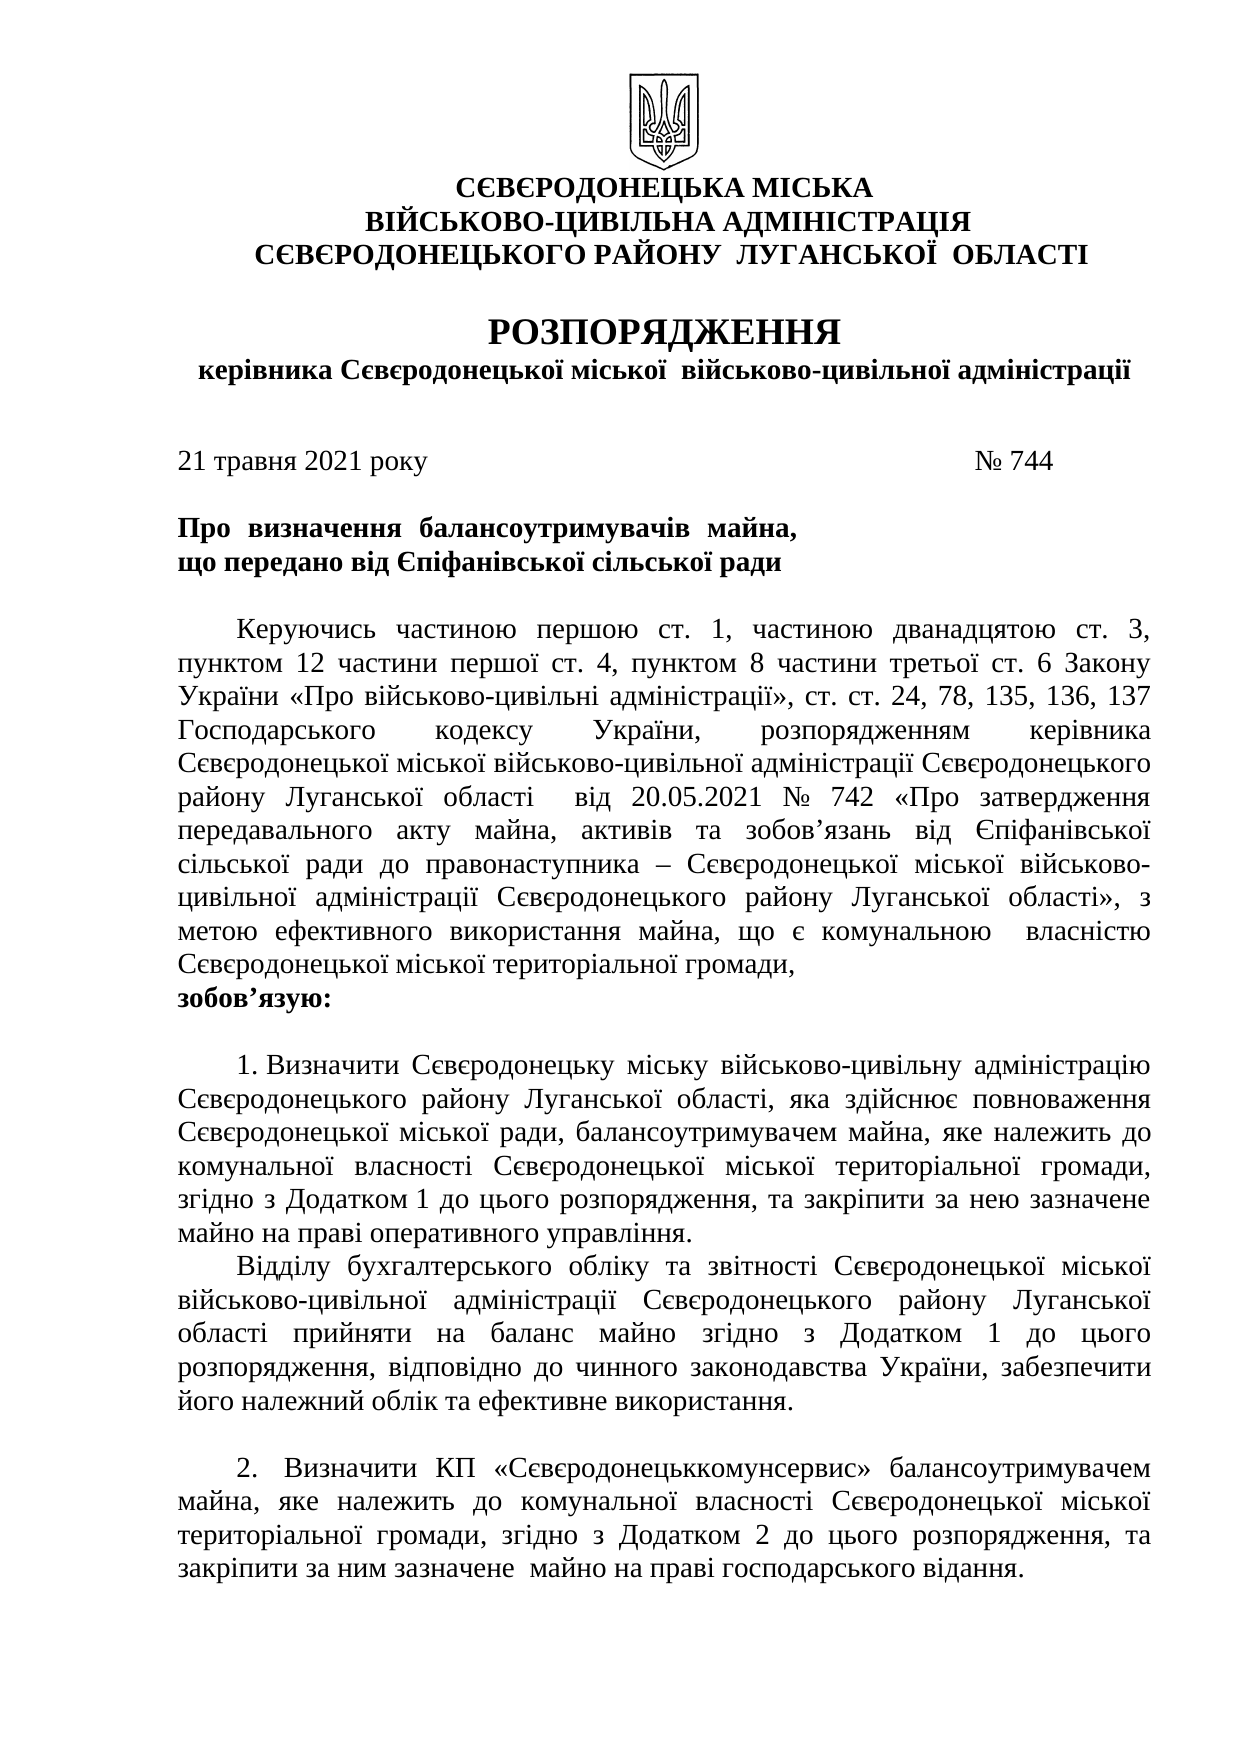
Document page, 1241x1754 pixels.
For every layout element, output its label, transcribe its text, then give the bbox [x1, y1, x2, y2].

list Визначити Сєвєродонецьку міську військово-цивільну адміністрацію Сєвєродонецького району Луганської області, яка здійснює повноваження Сєвєродонецької міської ради, балансоутримувачем майна, яке належить до комунальної власності Сєвєродонецької міської територіальної громади, згідно з Додатком 1 до цього розпорядження, та закріпити за нею зазначене майно на праві оперативного управління. [177, 1047, 1152, 1248]
text Про визначення балансоутримувачів майна, що передано від Єпіфанівської сільської ради [177, 511, 797, 578]
text керівника Сєвєродонецької міської військово-цивільної адміністрації [177, 352, 1152, 386]
text СЄВЄРОДОНЕЦЬКА МІСЬКА [177, 170, 1152, 204]
text 21 травня 2021 року № 744 [177, 443, 1152, 477]
text Керуючись частиною першою ст. 1, частиною дванадцятою ст. 3, пунктом 12 частини першої ст. 4, пунктом 8 частини третьої ст. 6 Закону України «Про військово-цивільні адміністрації», ст. ст. 24, 78, 135, 136, 137 Господарського кодексу України, розпорядженням керівника Сєвєродонецької міської військово-цивільної адміністрації Сєвєродонецького району Луганської області від 20.05.2021 № 742 «Про затвердження передавального акту майна, активів та зобов’язань від Єпіфанівської сільської ради до правонаступника – Сєвєродонецької міської військово-цивільної адміністрації Сєвєродонецького району Луганської області», з метою ефективного використання майна, що є комунальною власністю Сєвєродонецької міської територіальної громади, [177, 611, 1152, 980]
text зобов’язую: [177, 980, 1152, 1014]
text ВІЙСЬКОВО-ЦИВІЛЬНА АДМІНІСТРАЦІЯ [177, 204, 1152, 237]
text Відділу бухгалтерського обліку та звітності Сєвєродонецької міської військово-цивільної адміністрації Сєвєродонецького району Луганської області прийняти на баланс майно згідно з Додатком 1 до цього розпорядження, відповідно до чинного законодавства України, забезпечити його належний облік та ефективне використання. [177, 1248, 1152, 1416]
title РОЗПОРЯДЖЕННЯ [177, 309, 1152, 352]
list Визначити КП «Сєвєродонецьккомунсервис» балансоутримувачем майна, яке належить до комунальної власності Сєвєродонецької міської територіальної громади, згідно з Додатком 2 до цього розпорядження, та закріпити за ним зазначене майно на праві господарського відання. [177, 1450, 1152, 1584]
text СЄВЄРОДОНЕЦЬКОГО РАЙОНУ ЛУГАНСЬКОЇ ОБЛАСТІ [177, 237, 1152, 271]
